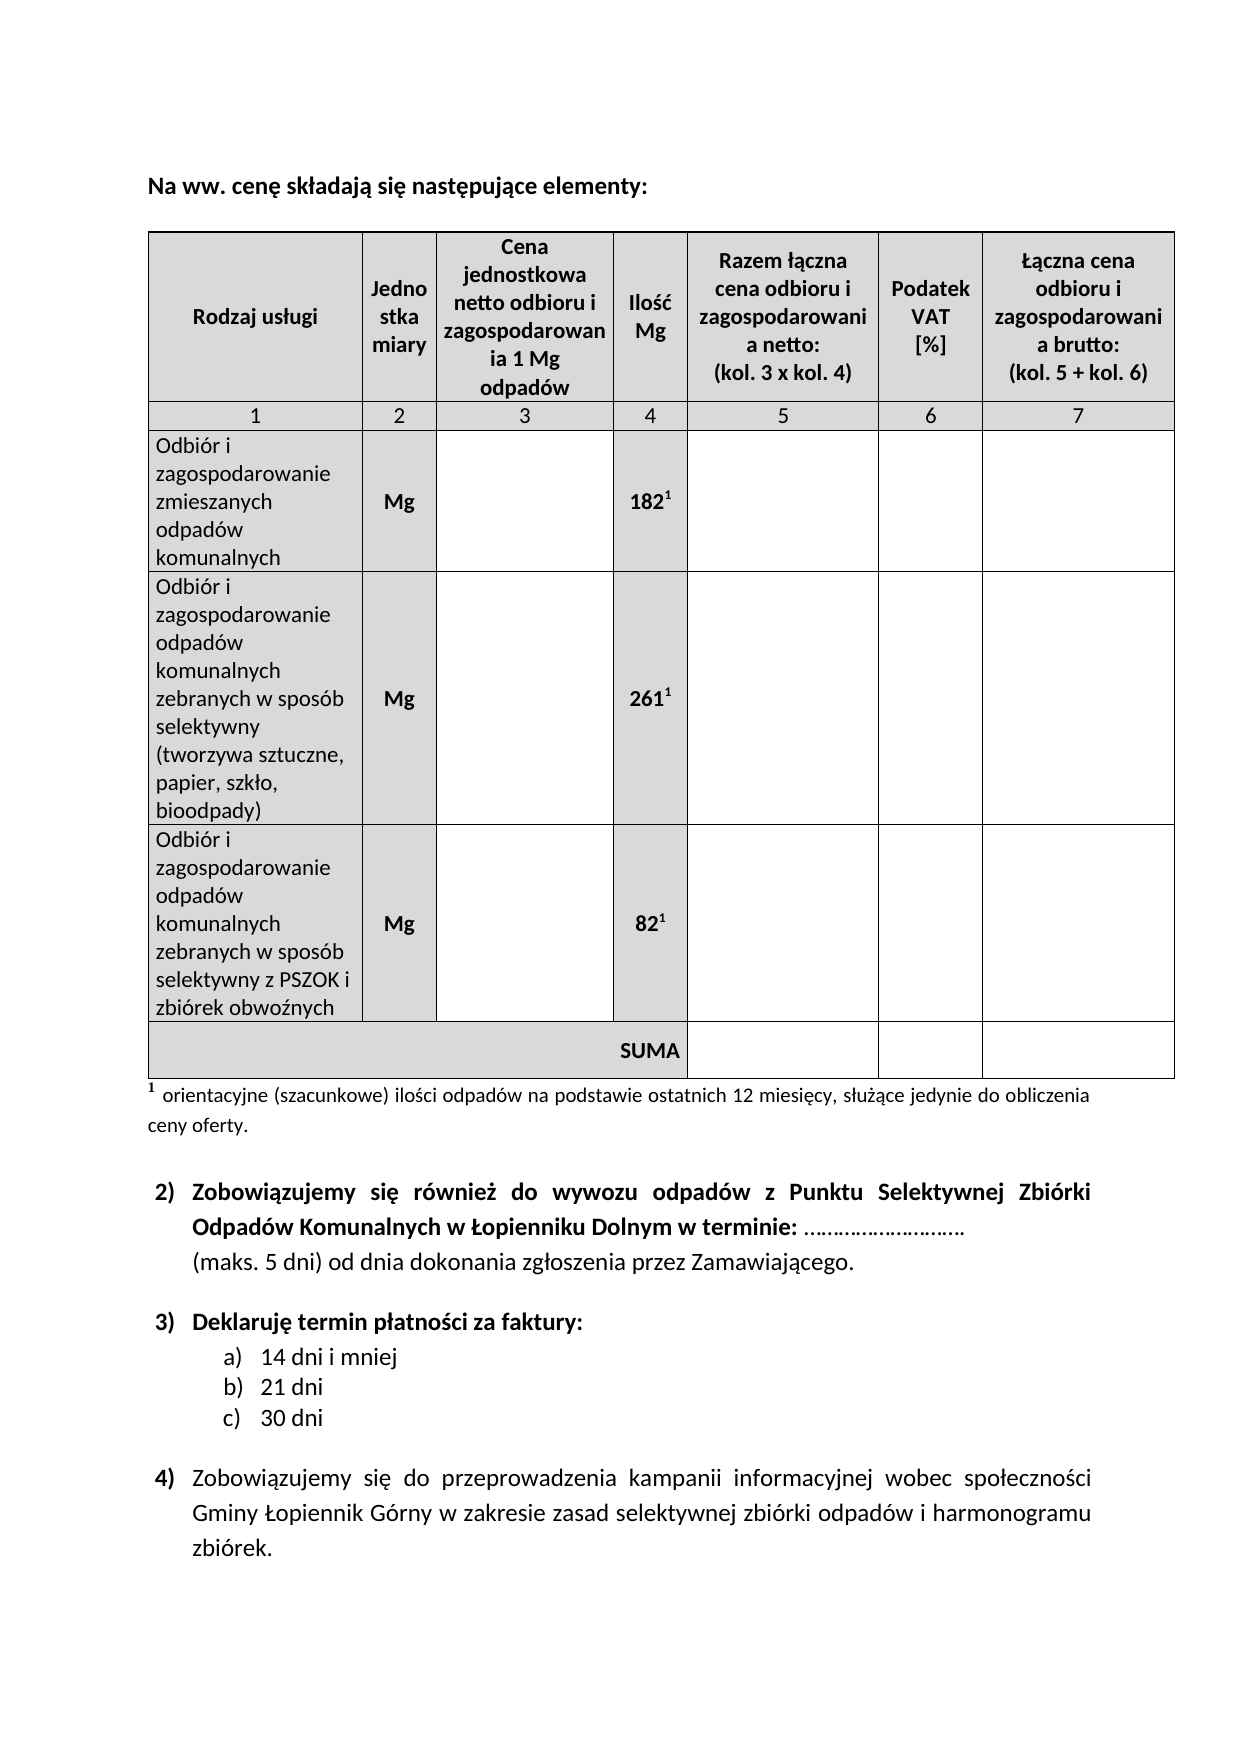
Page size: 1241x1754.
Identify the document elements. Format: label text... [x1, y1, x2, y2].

table_cell Odbiór i zagospodarowanie odpadów komunalnych zebranych w sposób selektywny z PSZOK i zbiórek obwoźnych [149, 825, 362, 1021]
table_cell 2611 [614, 572, 687, 824]
table_cell 1821 [614, 431, 687, 571]
table_cell 3 [437, 402, 613, 430]
table_cell 2 [363, 402, 436, 430]
table_cell Odbiór i zagospodarowanie zmieszanych odpadów komunalnych [149, 431, 362, 571]
table_header Łączna cena odbioru i zagospodarowania brutto: (kol. 5 + kol. 6) [983, 233, 1174, 401]
table_cell [437, 431, 613, 571]
table_cell SUMA [149, 1022, 687, 1078]
table_cell [688, 825, 878, 1021]
table_cell [879, 1022, 982, 1078]
table_cell 6 [879, 402, 982, 430]
table_cell [879, 825, 982, 1021]
table_cell [879, 572, 982, 824]
table_cell [437, 572, 613, 824]
table_header Razem łączna cena odbioru i zagospodarowania netto: (kol. 3 x kol. 4) [688, 233, 878, 401]
table_cell [688, 572, 878, 824]
text (maks. 5 dni) od dnia dokonania zgłoszenia przez Zamawiającego. [192, 1246, 1092, 1277]
table_cell Mg [363, 572, 436, 824]
list 30 dni [223, 1402, 1092, 1433]
table_cell [437, 825, 613, 1021]
table_cell [688, 431, 878, 571]
table_header Rodzaj usługi [149, 233, 362, 401]
table_cell 4 [614, 402, 687, 430]
table_cell 7 [983, 402, 1174, 430]
table_header Cena jednostkowa netto odbioru i zagospodarowania 1 Mg odpadów [437, 233, 613, 401]
list Zobowiązujemy się również do wywozu odpadów z Punktu Selektywnej Zbiórki Odpadów Komunalnych w Łopienniku Dolnym w terminie: ………………………. [154, 1176, 1092, 1242]
table_cell [983, 1022, 1174, 1078]
table_cell Odbiór i zagospodarowanie odpadów komunalnych zebranych w sposób selektywny (tworzywa sztuczne, papier, szkło, bioodpady) [149, 572, 362, 824]
table_cell Mg [363, 431, 436, 571]
table_header Podatek VAT [%] [879, 233, 982, 401]
table_cell [983, 572, 1174, 824]
table_header Jednostka miary [363, 233, 436, 401]
text Na ww. cenę składają się następujące elementy: [148, 170, 1092, 201]
table_cell 821 [614, 825, 687, 1021]
table_header Ilość Mg [614, 233, 687, 401]
list 21 dni [223, 1372, 1092, 1402]
table_cell [983, 431, 1174, 571]
text 1 orientacyjne (szacunkowe) ilości odpadów na podstawie ostatnich 12 miesięcy, służące jedynie do obliczenia ceny oferty. [148, 1079, 1092, 1137]
table_cell [688, 1022, 878, 1078]
table_cell 1 [149, 402, 362, 430]
table_cell Mg [363, 825, 436, 1021]
table_cell [983, 825, 1174, 1021]
list 14 dni i mniej [223, 1341, 1092, 1372]
list Zobowiązujemy się do przeprowadzenia kampanii informacyjnej wobec społeczności Gminy Łopiennik Górny w zakresie zasad selektywnej zbiórki odpadów i harmonogramu zbiórek. [154, 1462, 1092, 1563]
list Deklaruję termin płatności za faktury: [154, 1306, 1092, 1337]
table_cell 5 [688, 402, 878, 430]
table_cell [879, 431, 982, 571]
